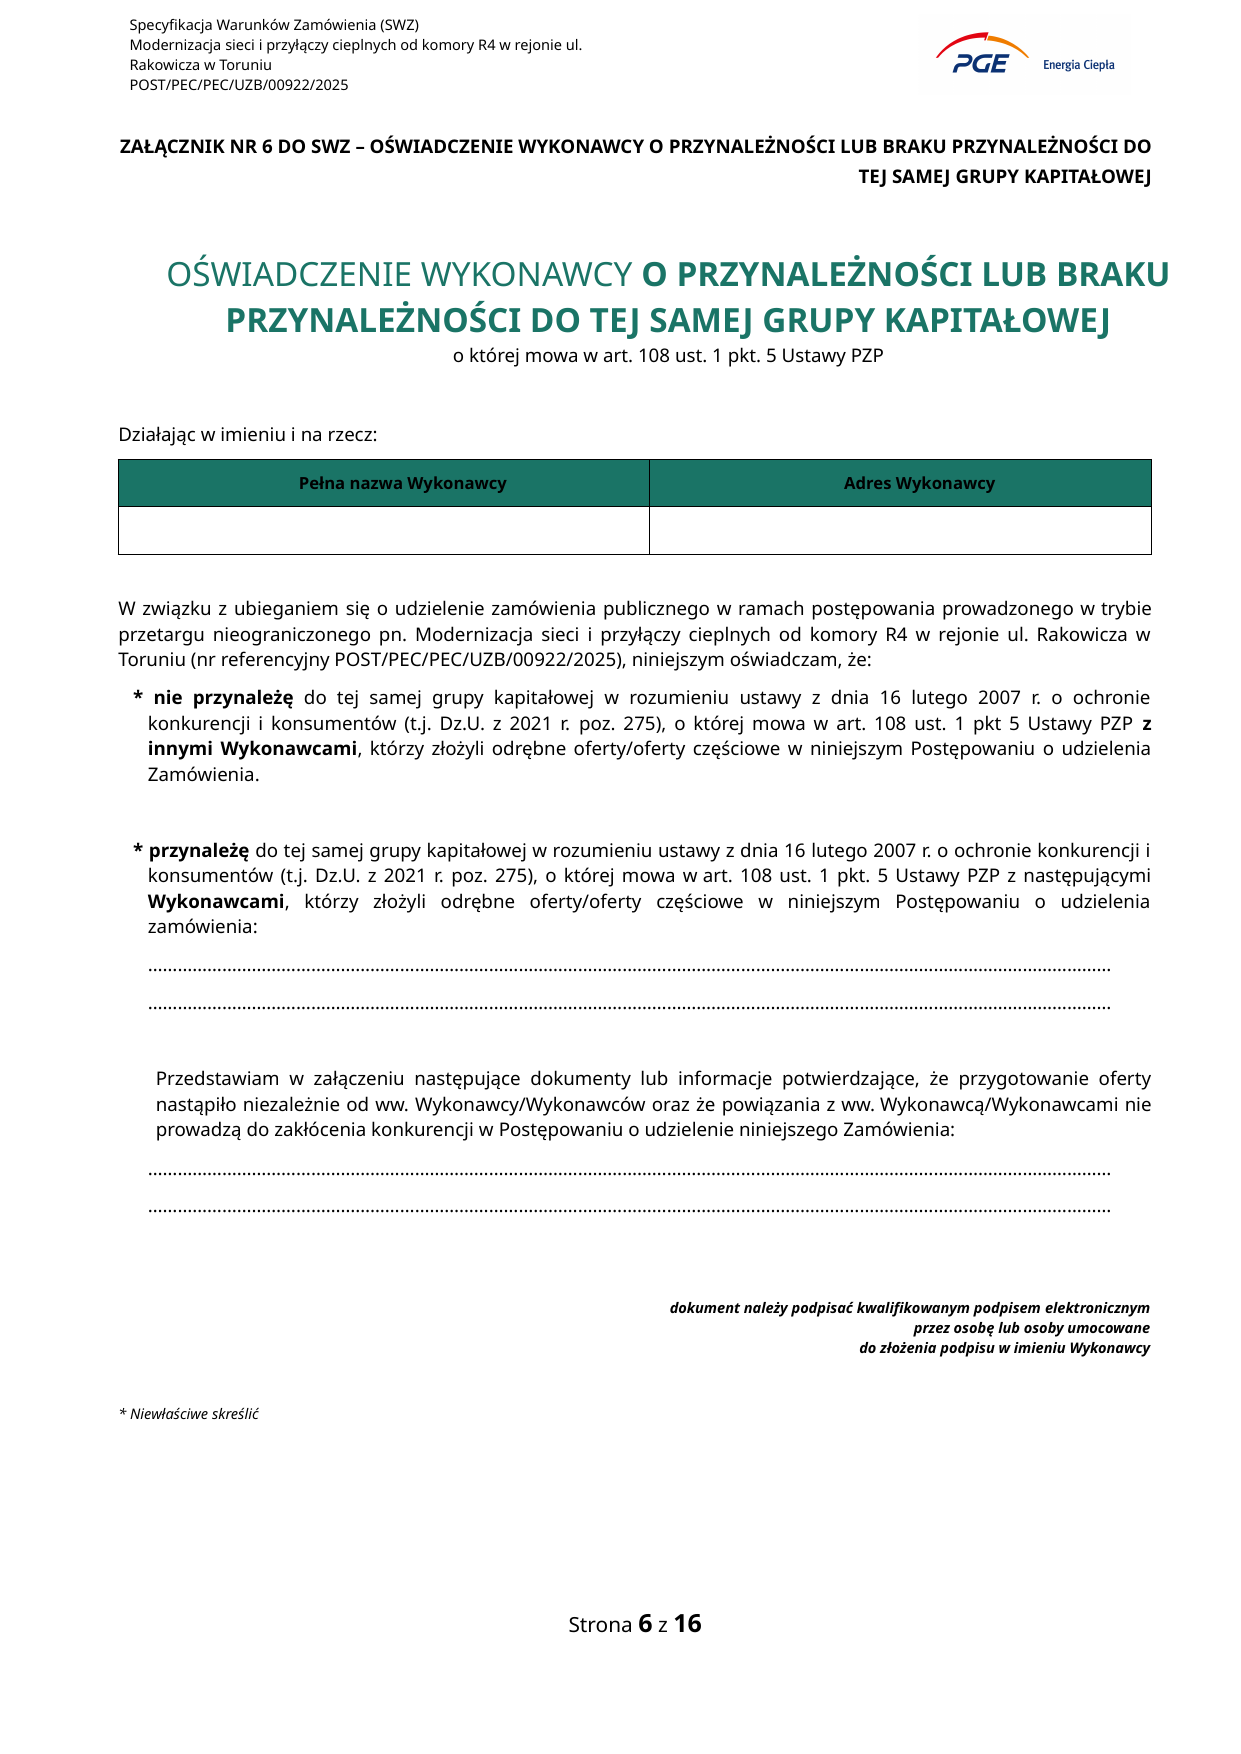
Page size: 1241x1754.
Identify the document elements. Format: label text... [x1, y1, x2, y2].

subtitle * przynależę do tej samej grupy kapitałowej w rozumieniu ustawy z dnia 16 lutego 2007 r. o ochronie konkurencji i konsumentów (t.j. Dz.U. z 2021 r. poz. 275), o której mowa w art. 108 ust. 1 pkt. 5 Ustawy PZP z następującymi Wykonawcami, którzy złożyli odrębne oferty/oferty częściowe w niniejszym Postępowaniu o udzielenia zamówienia: [133, 837, 1152, 939]
subtitle …………………………………………………………………………………………………………………………………………………………………………… [148, 1193, 1152, 1218]
picture [918, 14, 1131, 95]
text ZAŁĄCZNIK NR 6 DO SWZ – Oświadczenie wykonawcy O PRZYNALEŻNOŚCI LUB BRAKU PRZYNALEŻNOŚCI DO TEJ SAMEJ GRUPY KAPITAŁOWEJ [118, 133, 1152, 189]
table_cell [650, 507, 1151, 553]
subtitle dokument należy podpisać kwalifikowanym podpisem elektronicznym [156, 1298, 1152, 1317]
subtitle Przedstawiam w załączeniu następujące dokumenty lub informacje potwierdzające, że przygotowanie oferty nastąpiło niezależnie od ww. Wykonawcy/Wykonawców oraz że powiązania z ww. Wykonawcą/Wykonawcami nie prowadzą do zakłócenia konkurencji w Postępowaniu o udzielenie niniejszego Zamówienia: [156, 1066, 1152, 1142]
subtitle …………………………………………………………………………………………………………………………………………………………………………… [148, 990, 1152, 1015]
subtitle * Niewłaściwe skreślić [118, 1404, 1181, 1424]
subtitle o której mowa w art. 108 ust. 1 pkt. 5 Ustawy PZP [155, 342, 1181, 367]
subtitle OŚWIADCZENIE WYKONAWCY O PRZYNALEŻNOŚCI LUB BRAKU PRZYNALEŻNOŚCI DO TEJ SAMEJ GRUPY KAPITAŁOWEJ [155, 251, 1181, 342]
subtitle przez osobę lub osoby umocowane [156, 1317, 1152, 1337]
table_cell [119, 507, 649, 553]
subtitle do złożenia podpisu w imieniu Wykonawcy [156, 1337, 1152, 1357]
subtitle …………………………………………………………………………………………………………………………………………………………………………… [148, 1155, 1152, 1180]
table_header Pełna nazwa Wykonawcy [119, 460, 649, 506]
subtitle …………………………………………………………………………………………………………………………………………………………………………… [148, 952, 1152, 977]
subtitle Działając w imieniu i na rzecz: [118, 421, 1181, 446]
subtitle * nie przynależę do tej samej grupy kapitałowej w rozumieniu ustawy z dnia 16 lutego 2007 r. o ochronie konkurencji i konsumentów (t.j. Dz.U. z 2021 r. poz. 275), o której mowa w art. 108 ust. 1 pkt 5 Ustawy PZP z innymi Wykonawcami, którzy złożyli odrębne oferty/oferty częściowe w niniejszym Postępowaniu o udzielenia Zamówienia. [133, 684, 1152, 787]
subtitle W związku z ubieganiem się o udzielenie zamówienia publicznego w ramach postępowania prowadzonego w trybie przetargu nieograniczonego pn. Modernizacja sieci i przyłączy cieplnych od komory R4 w rejonie ul. Rakowicza w Toruniu (nr referencyjny POST/PEC/PEC/UZB/00922/2025), niniejszym oświadczam, że: [118, 595, 1152, 672]
table_header Adres Wykonawcy [650, 460, 1151, 506]
